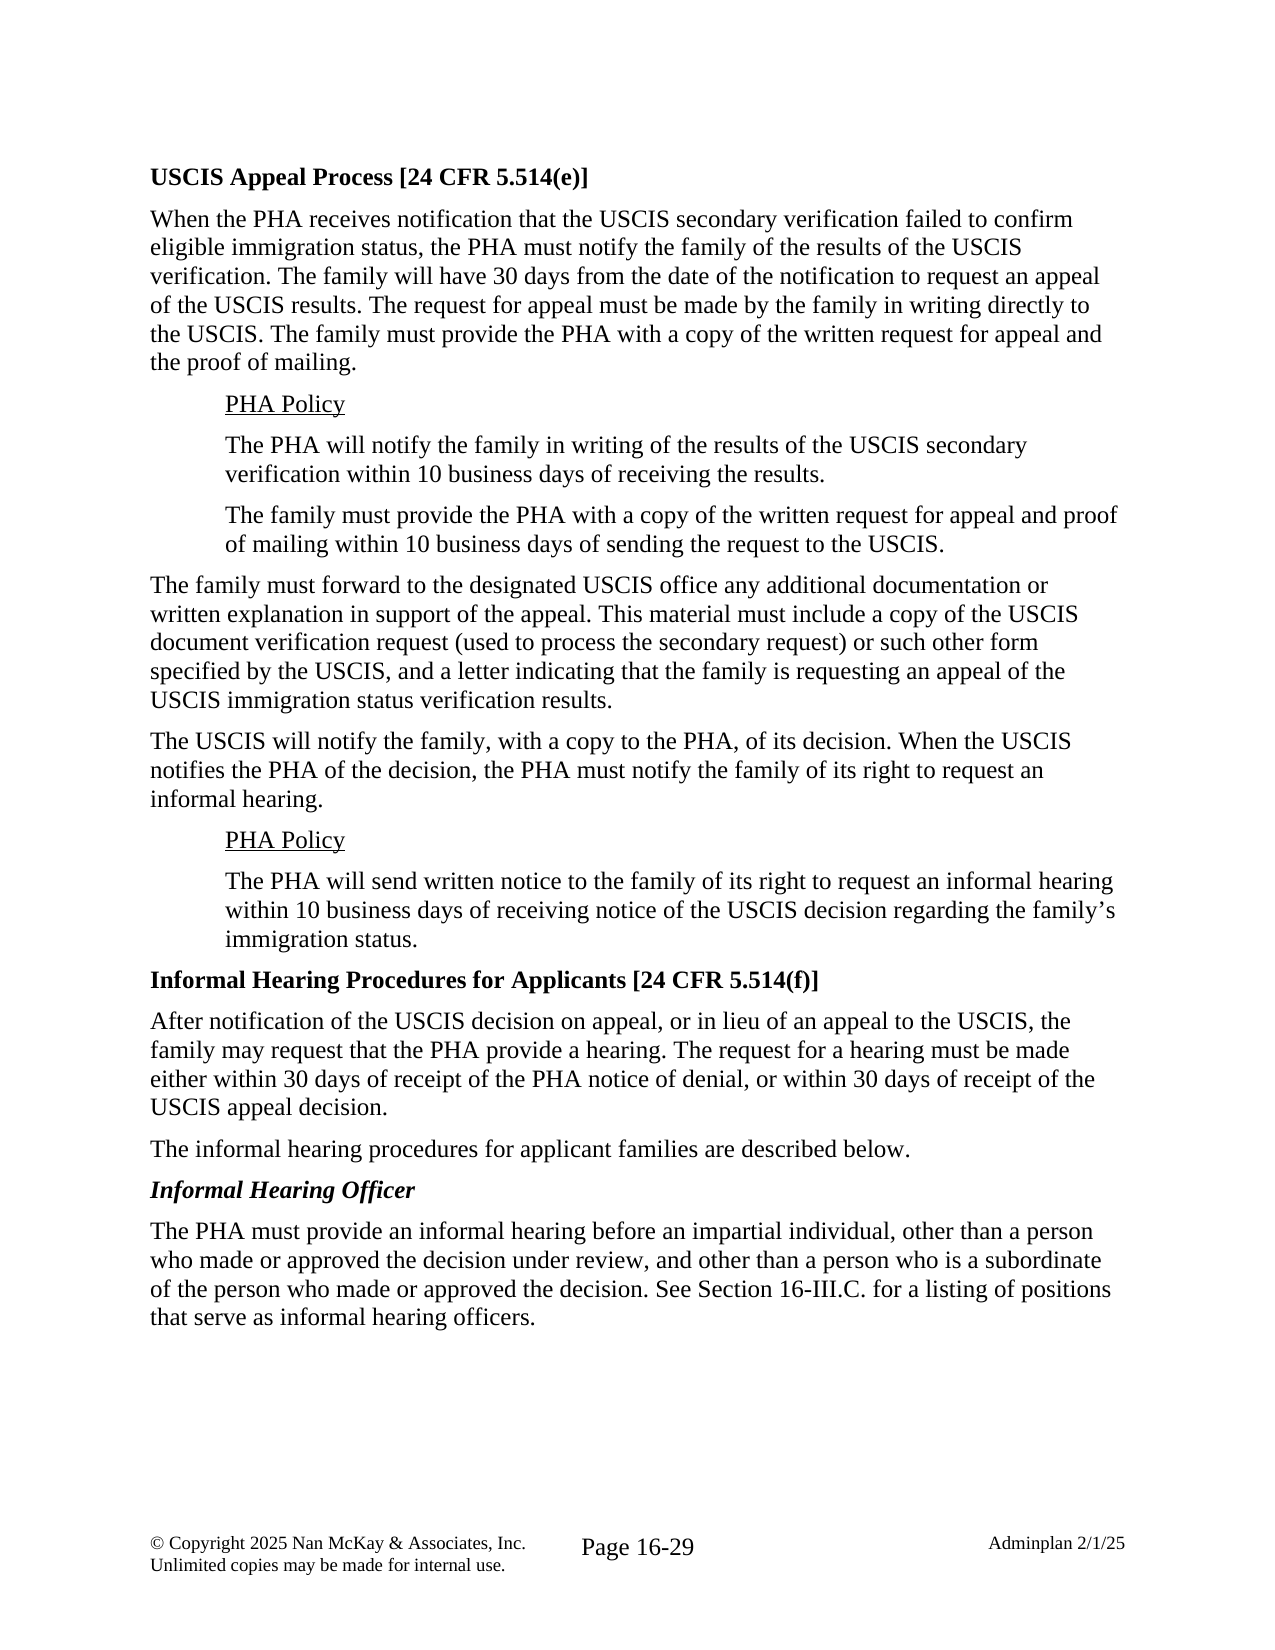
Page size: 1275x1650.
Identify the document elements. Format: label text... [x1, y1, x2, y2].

text The USCIS will notify the family, with a copy to the PHA, of its decision. When the USCIS notifies the PHA of the decision, the PHA must notify the family of its right to request an informal hearing. [150, 726, 1125, 812]
text The PHA will send written notice to the family of its right to request an informal hearing within 10 business days of receiving notice of the USCIS decision regarding the family’s immigration status. [225, 866, 1125, 952]
text PHA Policy [225, 825, 1125, 854]
text The PHA must provide an informal hearing before an impartial individual, other than a person who made or approved the decision under review, and other than a person who is a subordinate of the person who made or approved the decision. See Section 16-III.C. for a listing of positions that serve as informal hearing officers. [150, 1216, 1125, 1331]
text The family must provide the PHA with a copy of the written request for appeal and proof of mailing within 10 business days of sending the request to the USCIS. [225, 500, 1125, 557]
text Informal Hearing Officer [150, 1175, 1125, 1204]
text When the PHA receives notification that the USCIS secondary verification failed to confirm eligible immigration status, the PHA must notify the family of the results of the USCIS verification. The family will have 30 days from the date of the notification to request an appeal of the USCIS results. The request for appeal must be made by the family in writing directly to the USCIS. The family must provide the PHA with a copy of the written request for appeal and the proof of mailing. [150, 204, 1125, 376]
text PHA Policy [225, 389, 1125, 417]
text Informal Hearing Procedures for Applicants [24 CFR 5.514(f)] [150, 965, 1125, 994]
text The informal hearing procedures for applicant families are described below. [150, 1134, 1125, 1162]
text The family must forward to the designated USCIS office any additional documentation or written explanation in support of the appeal. This material must include a copy of the USCIS document verification request (used to process the secondary request) or such other form specified by the USCIS, and a letter indicating that the family is requesting an appeal of the USCIS immigration status verification results. [150, 570, 1125, 714]
text After notification of the USCIS decision on appeal, or in lieu of an appeal to the USCIS, the family may request that the PHA provide a hearing. The request for a hearing must be made either within 30 days of receipt of the PHA notice of denial, or within 30 days of receipt of the USCIS appeal decision. [150, 1006, 1125, 1121]
text The PHA will notify the family in writing of the results of the USCIS secondary verification within 10 business days of receiving the results. [225, 430, 1125, 487]
text USCIS Appeal Process [24 CFR 5.514(e)] [150, 162, 1125, 191]
